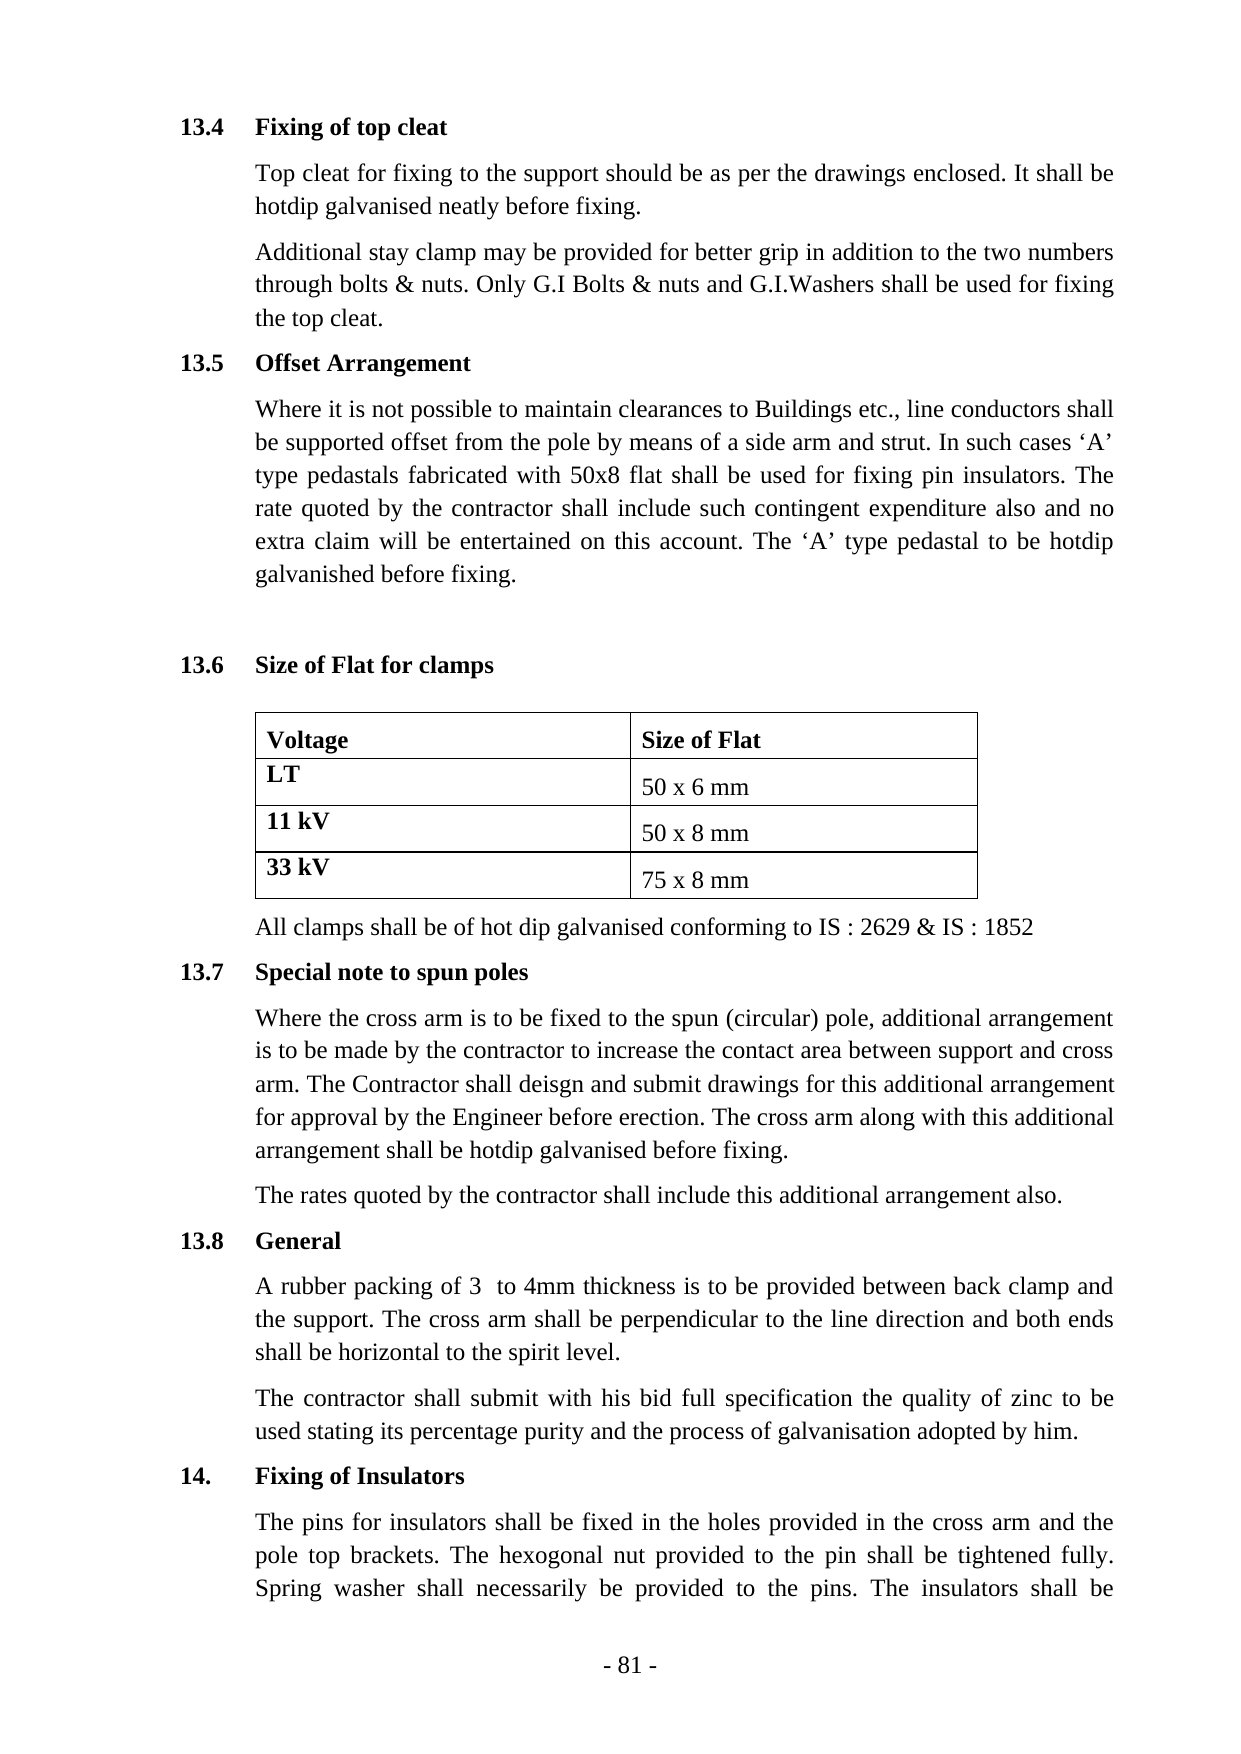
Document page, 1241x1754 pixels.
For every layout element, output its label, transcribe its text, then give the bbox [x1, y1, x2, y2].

text Additional stay clamp may be provided for better grip in addition to the two numbers through bolts & nuts. Only G.I Bolts & nuts and G.I.Washers shall be used for fixing the top cleat. [255, 237, 1115, 331]
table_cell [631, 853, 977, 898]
text 13.7 Special note to spun poles [180, 957, 1115, 986]
text The rates quoted by the contractor shall include this additional arrangement also. [255, 1180, 1115, 1209]
text 13.6 Size of Flat for clamps [180, 650, 1115, 678]
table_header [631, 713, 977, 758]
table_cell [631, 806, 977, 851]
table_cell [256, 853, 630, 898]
text 14. Fixing of Insulators [180, 1461, 1115, 1490]
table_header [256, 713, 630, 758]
text The contractor shall submit with his bid full specification the quality of zinc to be used stating its percentage purity and the process of galvanisation adopted by him. [255, 1383, 1115, 1444]
text 13.5 Offset Arrangement [180, 348, 1115, 377]
text 13.8 General [180, 1226, 1115, 1254]
text Where it is not possible to maintain clearances to Buildings etc., line conductors shall be supported offset from the pole by means of a side arm and strut. In such cases ‘A’ type pedastals fabricated with 50x8 flat shall be used for fixing pin insulators. The rate quoted by the contractor shall include such contingent expenditure also and no extra claim will be entertained on this account. The ‘A’ type pedastal to be hotdip galvanished before fixing. [255, 394, 1115, 587]
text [255, 1507, 1115, 1602]
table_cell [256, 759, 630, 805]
text All clamps shall be of hot dip galvanised conforming to IS : 2629 & IS : 1852 [255, 912, 1115, 940]
text 13.4 Fixing of top cleat [180, 112, 1115, 141]
text Top cleat for fixing to the support should be as per the drawings enclosed. It shall be hotdip galvanised neatly before fixing. [255, 158, 1115, 220]
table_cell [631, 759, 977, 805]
text A rubber packing of 3 to 4mm thickness is to be provided between back clamp and the support. The cross arm shall be perpendicular to the line direction and both ends shall be horizontal to the spirit level. [255, 1271, 1115, 1366]
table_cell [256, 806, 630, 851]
text Where the cross arm is to be fixed to the spun (circular) pole, additional arrangement is to be made by the contractor to increase the contact area between support and cross arm. The Contractor shall deisgn and submit drawings for this additional arrangement for approval by the Engineer before erection. The cross arm along with this additional arrangement shall be hotdip galvanised before fixing. [255, 1003, 1115, 1163]
